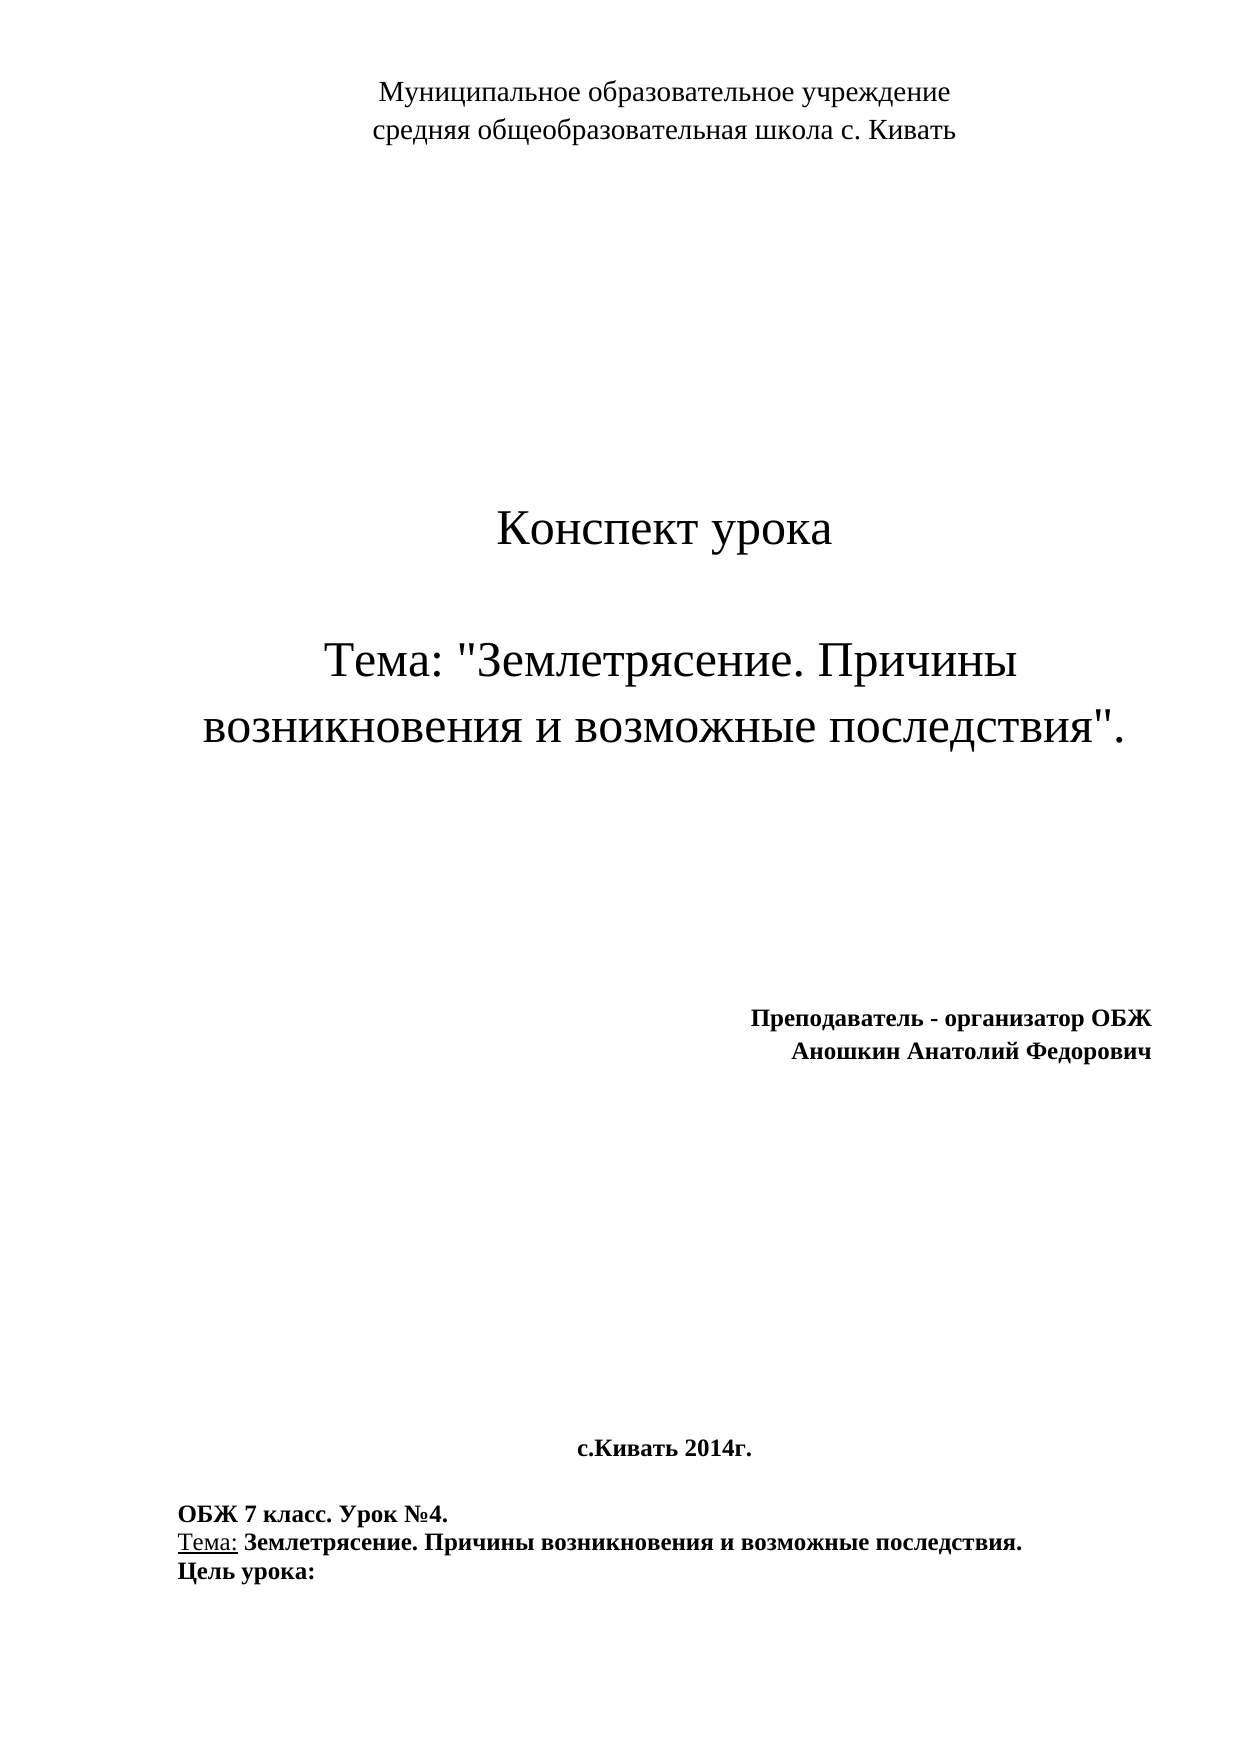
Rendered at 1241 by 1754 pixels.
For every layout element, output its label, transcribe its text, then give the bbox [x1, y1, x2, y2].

text Преподаватель - организатор ОБЖ [177, 1003, 1152, 1032]
text с.Кивать 2014г. [177, 1433, 1152, 1461]
text Муниципальное образовательное учреждение [177, 74, 1152, 107]
text ОБЖ 7 класс. Урок №4. [177, 1499, 1152, 1527]
text Аношкин Анатолий Федорович [177, 1036, 1152, 1065]
text Тема: "Землетрясение. Причины возникновения и возможные последствия". [177, 630, 1152, 753]
text Тема: Землетрясение. Причины возникновения и возможные последствия. [177, 1527, 1152, 1556]
text средняя общеобразовательная школа с. Кивать [177, 112, 1152, 146]
text Конспект урока [177, 498, 1152, 555]
text Цель урока: [177, 1556, 1152, 1585]
